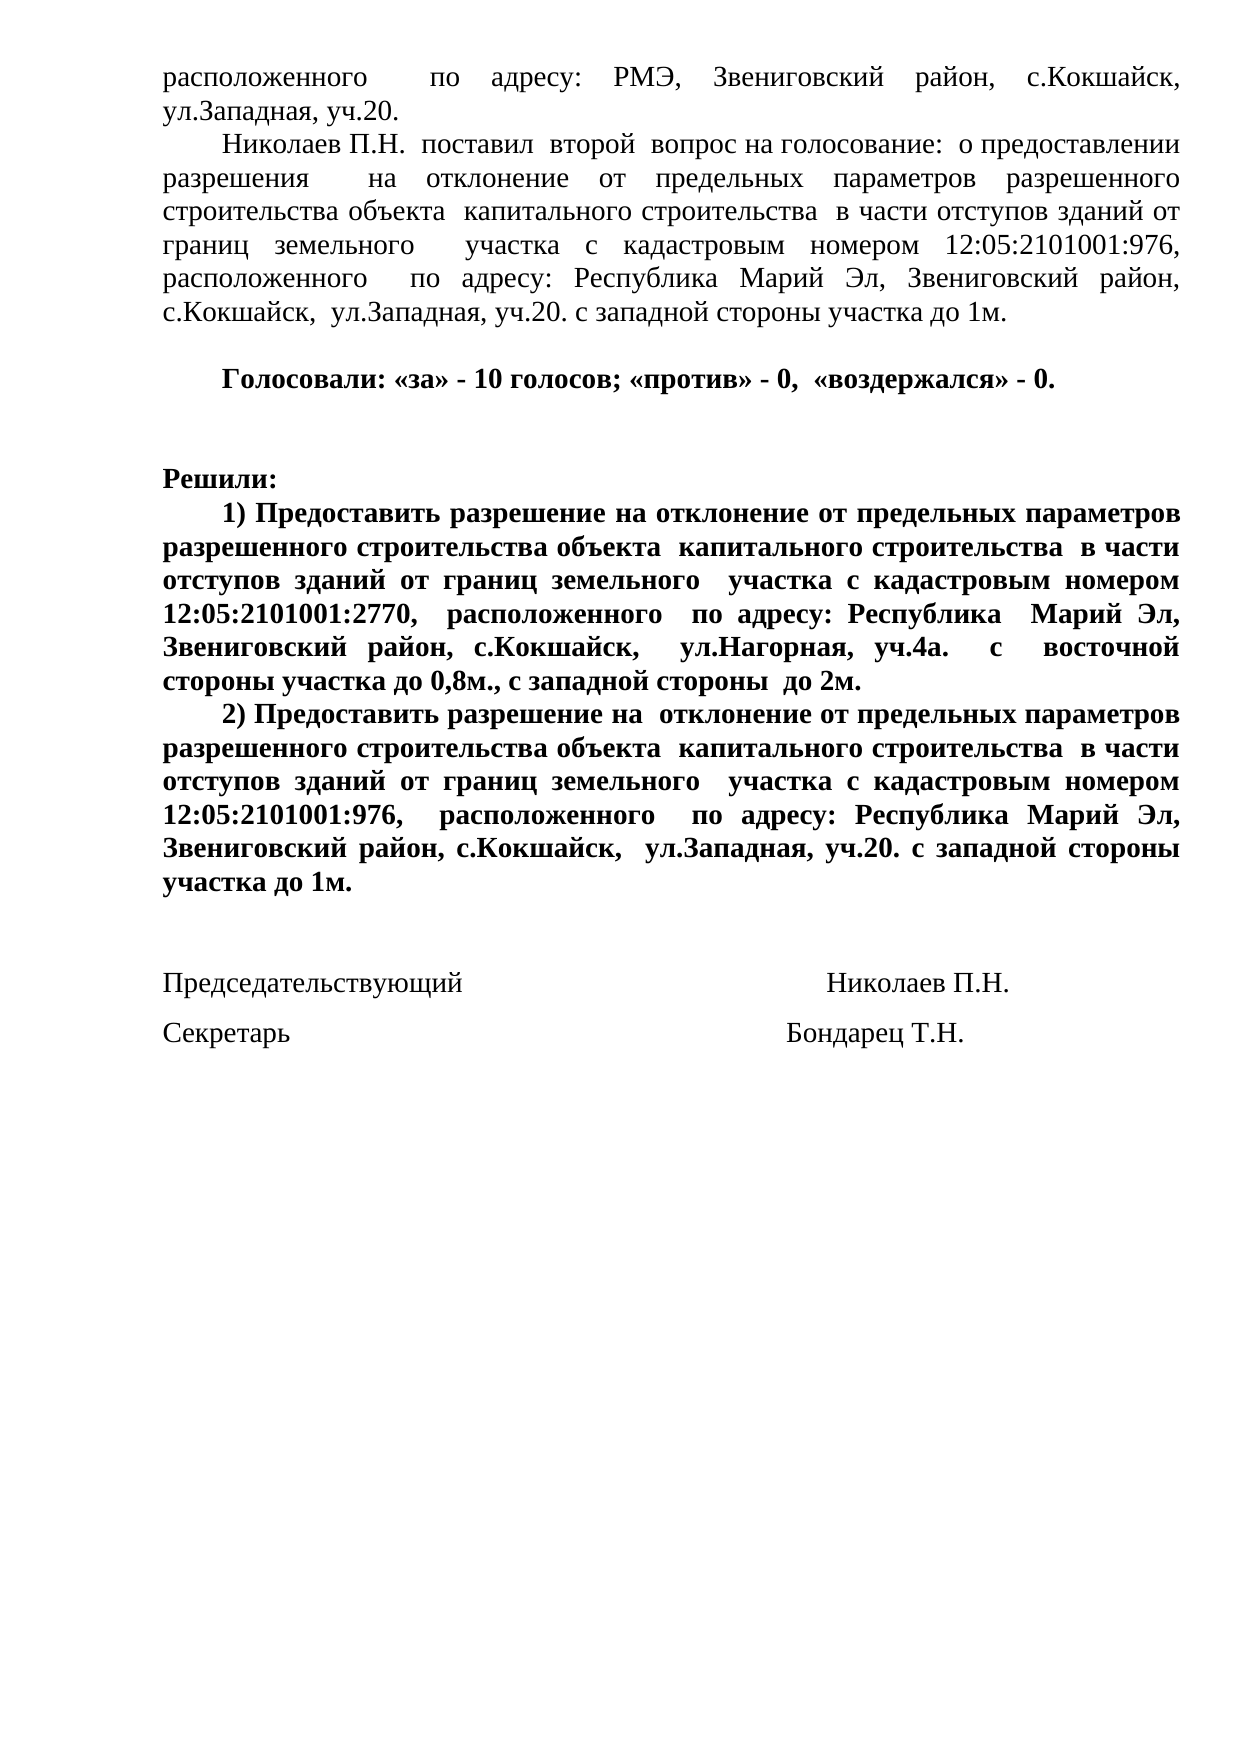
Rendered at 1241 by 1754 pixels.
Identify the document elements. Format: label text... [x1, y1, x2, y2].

text 1) Предоставить разрешение на отклонение от предельных параметров разрешенного строительства объекта капитального строительства в части отступов зданий от границ земельного участка с кадастровым номером 12:05:2101001:2770, расположенного по адресу: Республика Марий Эл, Звениговский район, с.Кокшайск, ул.Нагорная, уч.4а. с восточной стороны участка до 0,8м., с западной стороны до 2м. [162, 495, 1181, 696]
text Решили: [162, 462, 1181, 495]
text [162, 59, 1181, 126]
text Секретарь Бондарец Т.Н. [162, 1015, 1181, 1048]
text Николаев П.Н. поставил второй вопрос на голосование: о предоставлении разрешения на отклонение от предельных параметров разрешенного строительства объекта капитального строительства в части отступов зданий от границ земельного участка с кадастровым номером 12:05:2101001:976, расположенного по адресу: Республика Марий Эл, Звениговский район, с.Кокшайск, ул.Западная, уч.20. с западной стороны участка до 1м. [162, 126, 1181, 327]
text Председательствующий Николаев П.Н. [162, 965, 1181, 998]
text 2) Предоставить разрешение на отклонение от предельных параметров разрешенного строительства объекта капитального строительства в части отступов зданий от границ земельного участка с кадастровым номером 12:05:2101001:976, расположенного по адресу: Республика Марий Эл, Звениговский район, с.Кокшайск, ул.Западная, уч.20. с западной стороны участка до 1м. [162, 696, 1181, 898]
text Голосовали: «за» - 10 голосов; «против» - 0, «воздержался» - 0. [162, 361, 1181, 394]
